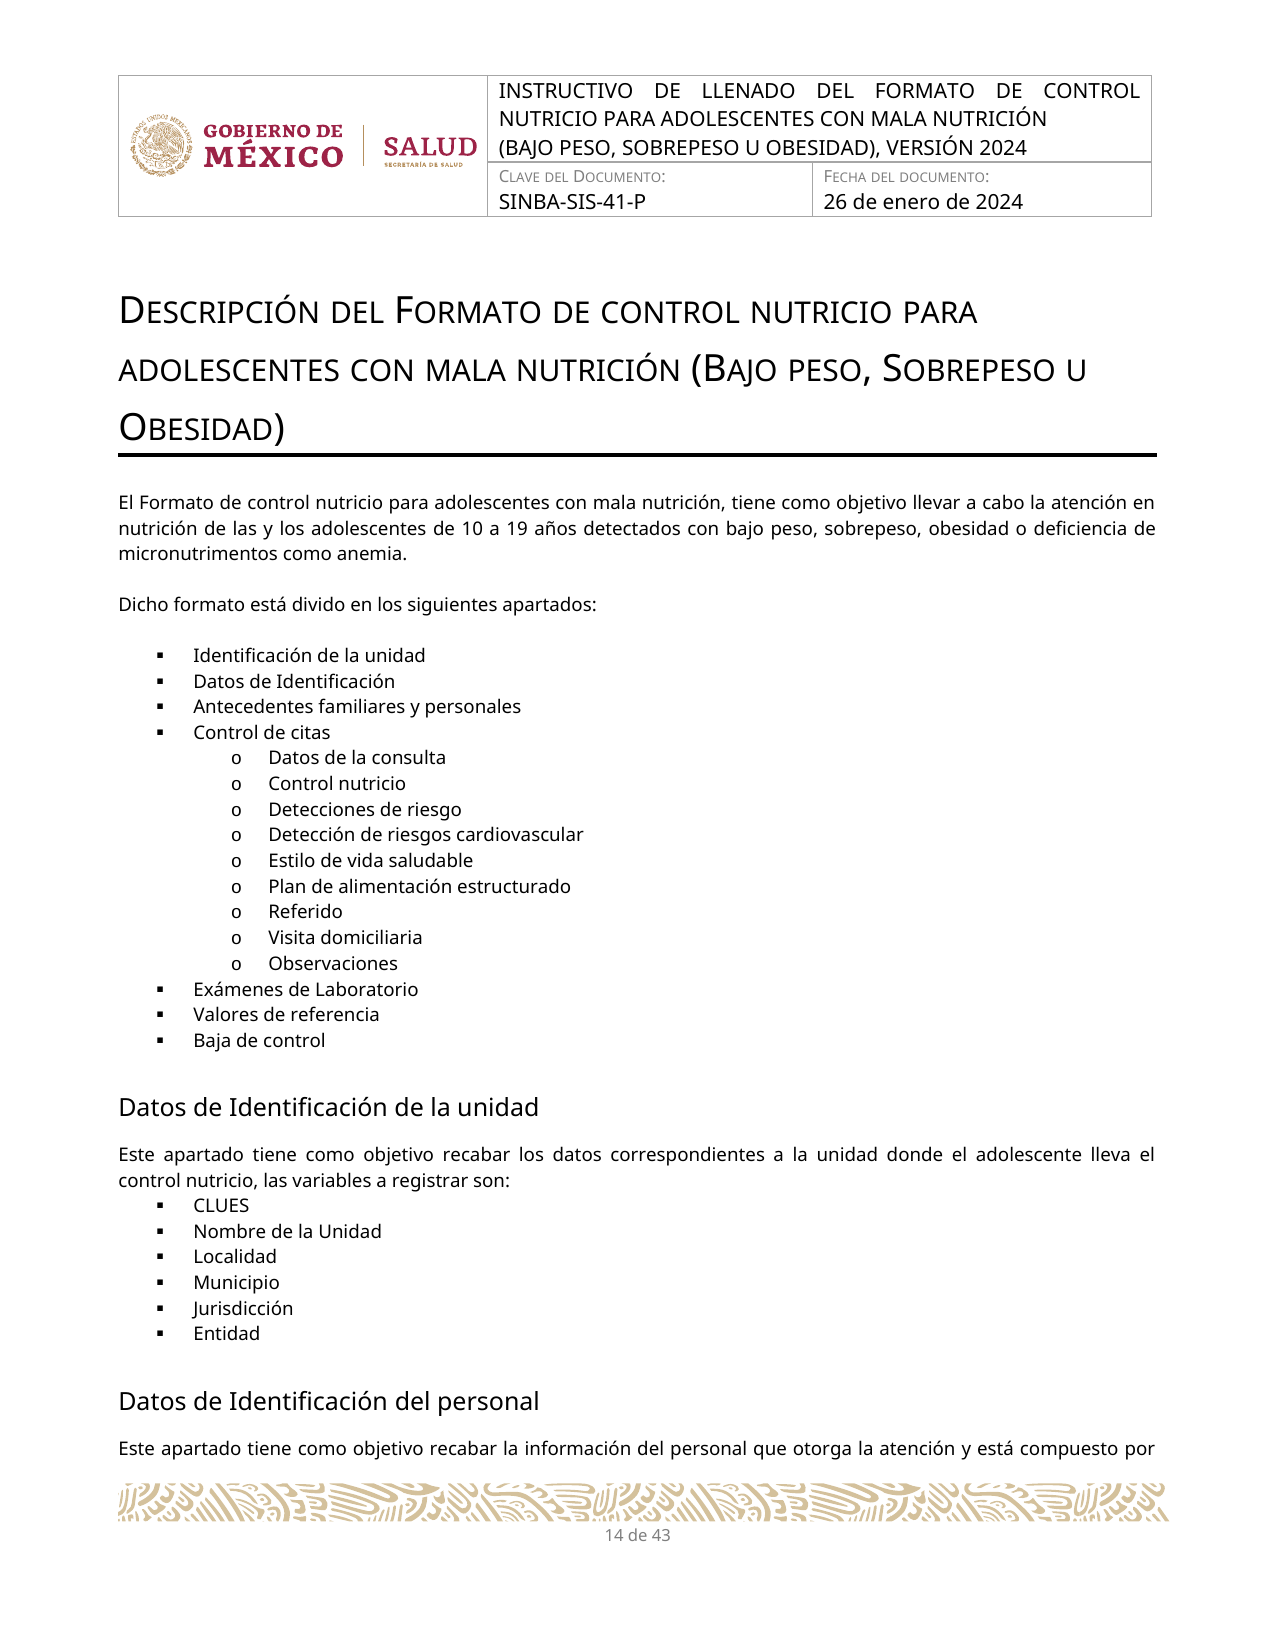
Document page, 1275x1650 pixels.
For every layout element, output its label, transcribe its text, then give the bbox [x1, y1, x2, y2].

list Referido [231, 899, 1157, 924]
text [118, 1435, 1157, 1461]
subtitle Datos de Identificación del personal [118, 1383, 1157, 1417]
list Jurisdicción [156, 1295, 1157, 1320]
text Dicho formato está divido en los siguientes apartados: [118, 591, 1157, 617]
list Antecedentes familiares y personales [156, 693, 1157, 719]
list Municipio [156, 1269, 1157, 1295]
list Visita domiciliaria [231, 924, 1157, 950]
list Control de citas [156, 719, 1157, 744]
list Entidad [156, 1320, 1157, 1346]
subtitle Descripción del Formato de control nutricio para adolescentes con mala nutrición (Bajo peso, Sobrepeso u Obesidad) [118, 283, 1157, 453]
list Valores de referencia [156, 1002, 1157, 1027]
list Exámenes de Laboratorio [156, 976, 1157, 1002]
list Detección de riesgos cardiovascular [231, 822, 1157, 847]
list Plan de alimentación estructurado [231, 873, 1157, 899]
list Baja de control [156, 1027, 1157, 1053]
list Nombre de la Unidad [156, 1218, 1157, 1244]
text El Formato de control nutricio para adolescentes con mala nutrición, tiene como objetivo llevar a cabo la atención en nutrición de las y los adolescentes de 10 a 19 años detectados con bajo peso, sobrepeso, obesidad o deficiencia de micronutrimentos como anemia. [118, 489, 1157, 566]
text Este apartado tiene como objetivo recabar los datos correspondientes a la unidad donde el adolescente lleva el control nutricio, las variables a registrar son: [118, 1142, 1157, 1193]
list CLUES [156, 1193, 1157, 1218]
subtitle Datos de Identificación de la unidad [118, 1090, 1157, 1124]
list Control nutricio [231, 770, 1157, 796]
list Identificación de la unidad [156, 642, 1157, 668]
list Datos de la consulta [231, 744, 1157, 770]
list Observaciones [231, 950, 1157, 976]
list Datos de Identificación [156, 668, 1157, 693]
list Detecciones de riesgo [231, 796, 1157, 822]
list Estilo de vida saludable [231, 847, 1157, 873]
list Localidad [156, 1244, 1157, 1269]
